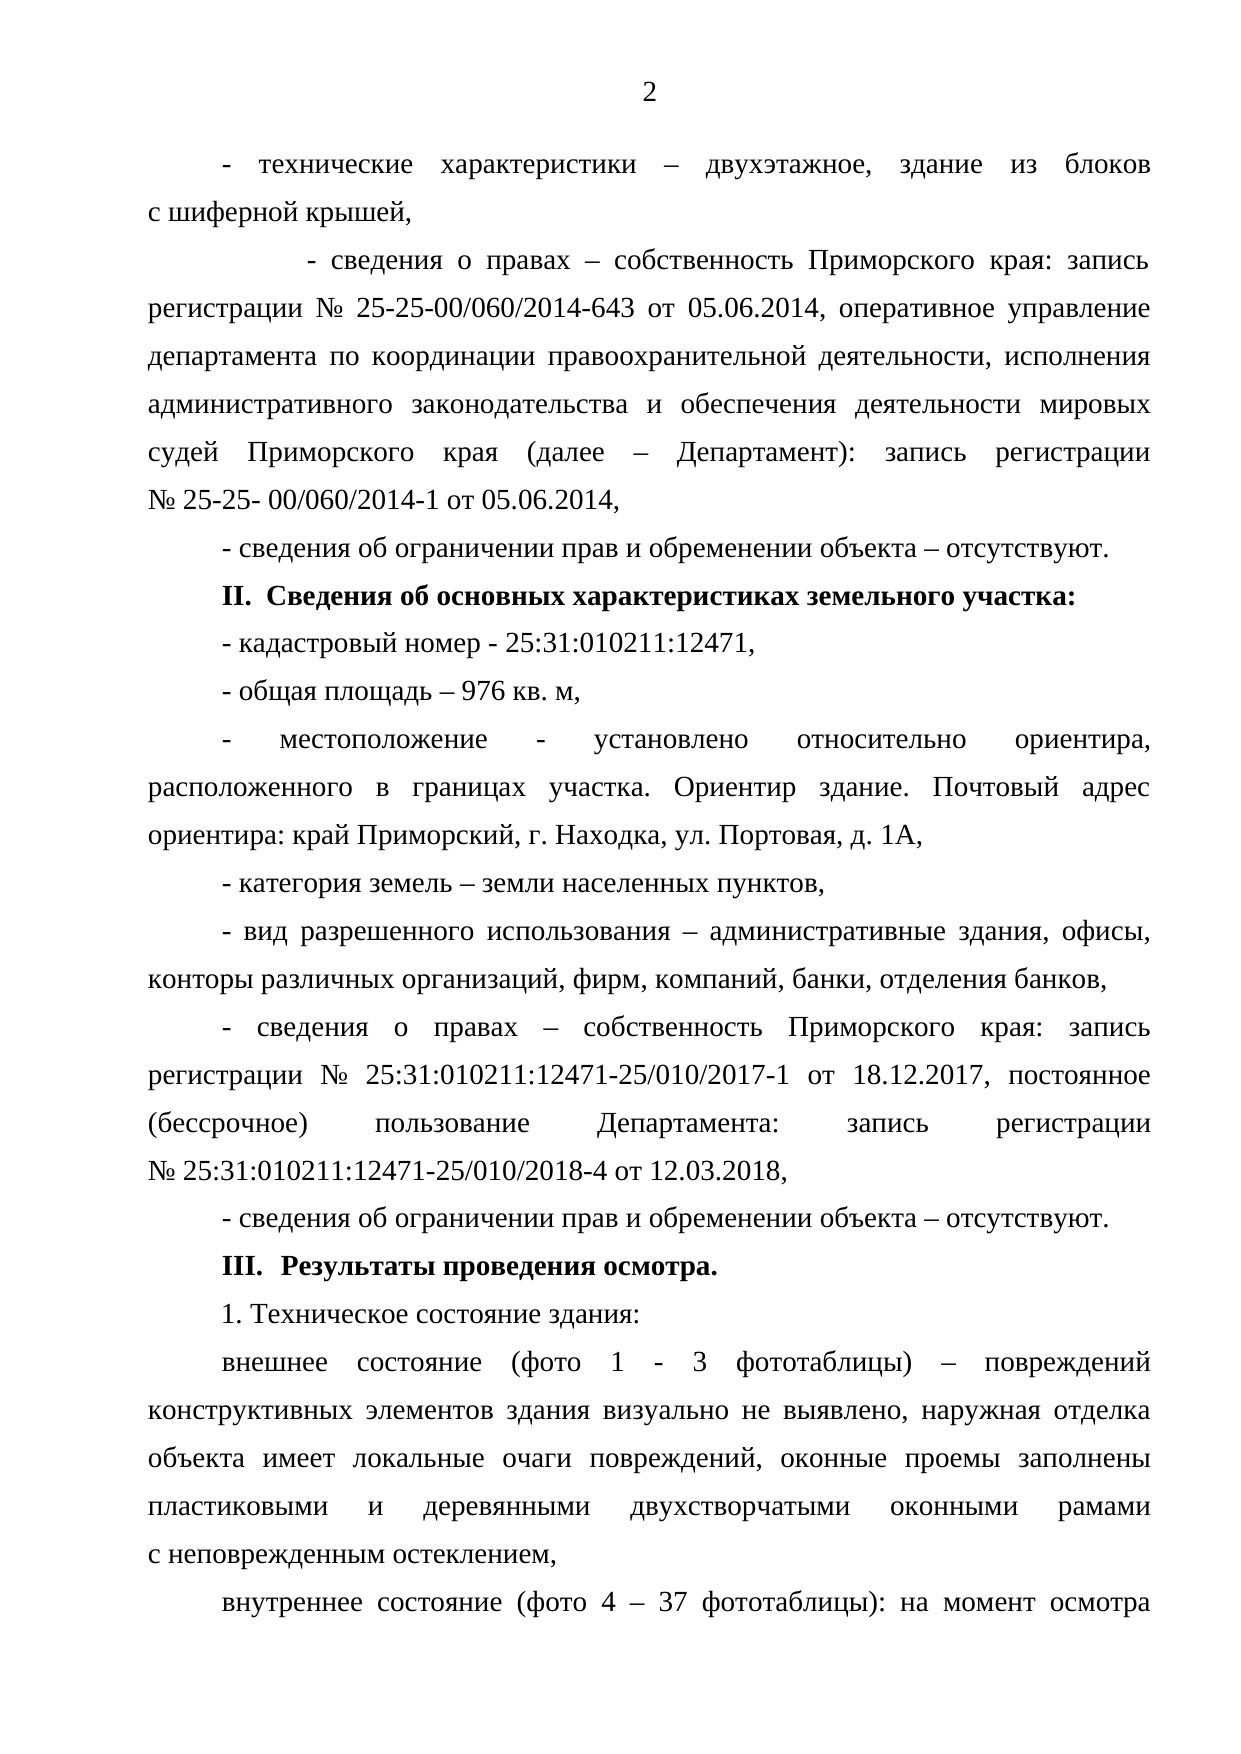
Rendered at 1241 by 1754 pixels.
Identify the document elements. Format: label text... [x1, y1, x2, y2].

list внешнее состояние (фото 1 - 3 фототаблицы) – повреждений конструктивных элементов здания визуально не выявлено, наружная отделка объекта имеет локальные очаги повреждений, оконные проемы заполнены пластиковыми и деревянными двухстворчатыми оконными рамами с неповрежденным остеклением, [148, 1333, 1152, 1573]
list Результаты проведения осмотра. [222, 1237, 1152, 1285]
text - вид разрешенного использования – административные здания, офисы, конторы различных организаций, фирм, компаний, банки, отделения банков, [148, 902, 1152, 998]
text - местоположение - установлено относительно ориентира, расположенного в границах участка. Ориентир здание. Почтовый адрес ориентира: край Приморский, г. Находка, ул. Портовая, д. 1А, [148, 710, 1152, 854]
text 1. Техническое состояние здания: [148, 1285, 1152, 1333]
text - сведения об ограничении прав и обременении объекта – отсутствуют. [148, 1189, 1152, 1237]
text - сведения о правах – собственность Приморского края: запись регистрации № 25-25-00/060/2014-643 от 05.06.2014, оперативное управление департамента по координации правоохранительной деятельности, исполнения административного законодательства и обеспечения деятельности мировых судей Приморского края (далее – Департамент): запись регистрации № 25-25- 00/060/2014-1 от 05.06.2014, [148, 231, 1152, 519]
list Сведения об основных характеристиках земельного участка: [222, 567, 1152, 614]
text - сведения об ограничении прав и обременении объекта – отсутствуют. [148, 519, 1152, 567]
text - сведения о правах – собственность Приморского края: запись регистрации № 25:31:010211:12471-25/010/2017-1 от 18.12.2017, постоянное (бессрочное) пользование Департамента: запись регистрации № 25:31:010211:12471-25/010/2018-4 от 12.03.2018, [148, 998, 1152, 1189]
text - кадастровый номер - 25:31:010211:12471, [222, 614, 1152, 662]
text - технические характеристики – двухэтажное, здание из блоков с шиферной крышей, [148, 135, 1152, 231]
text - категория земель – земли населенных пунктов, [222, 854, 1152, 902]
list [148, 1573, 1152, 1621]
text - общая площадь – 976 кв. м, [222, 662, 1152, 710]
